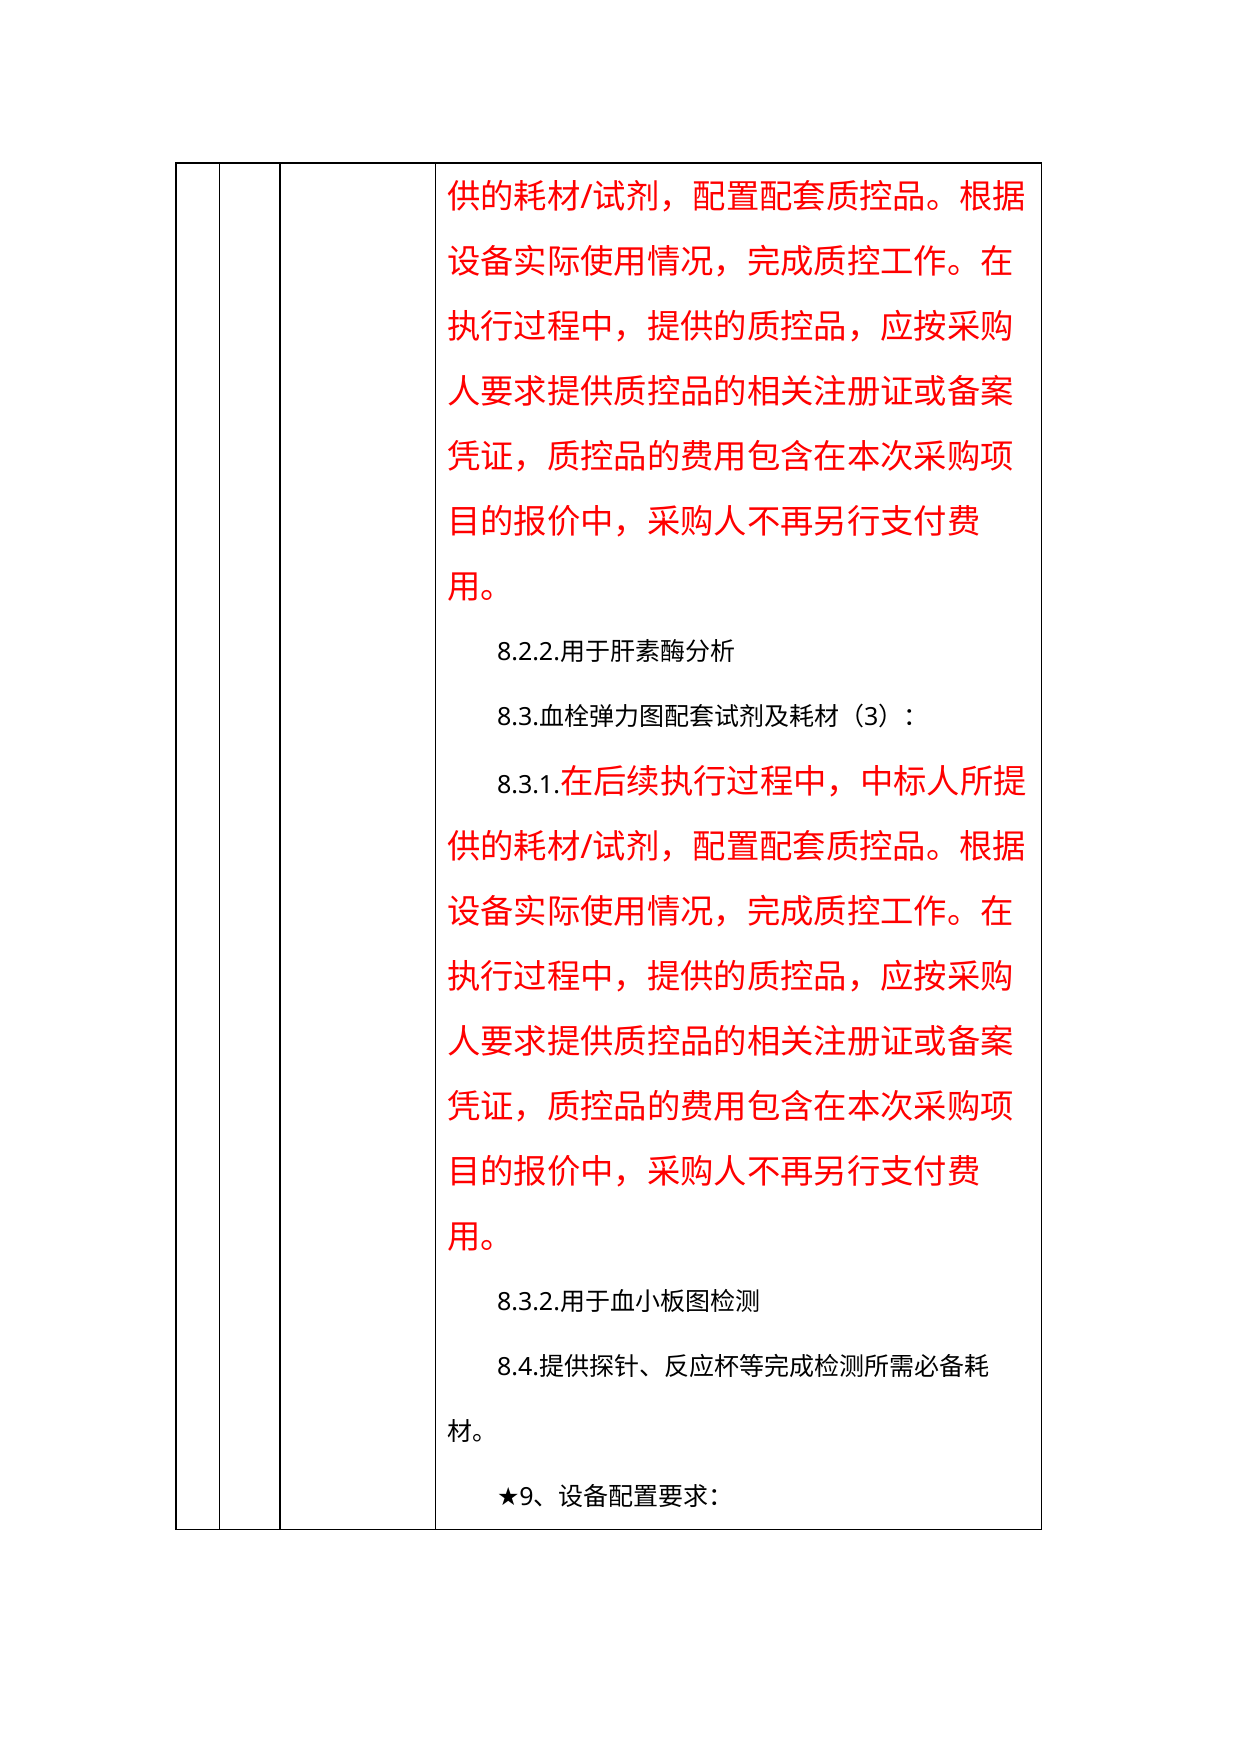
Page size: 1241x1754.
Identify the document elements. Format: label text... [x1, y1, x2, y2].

table_cell [281, 164, 435, 1528]
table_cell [436, 164, 1041, 1528]
table_cell [220, 164, 279, 1528]
table_cell 1 [177, 164, 219, 1528]
